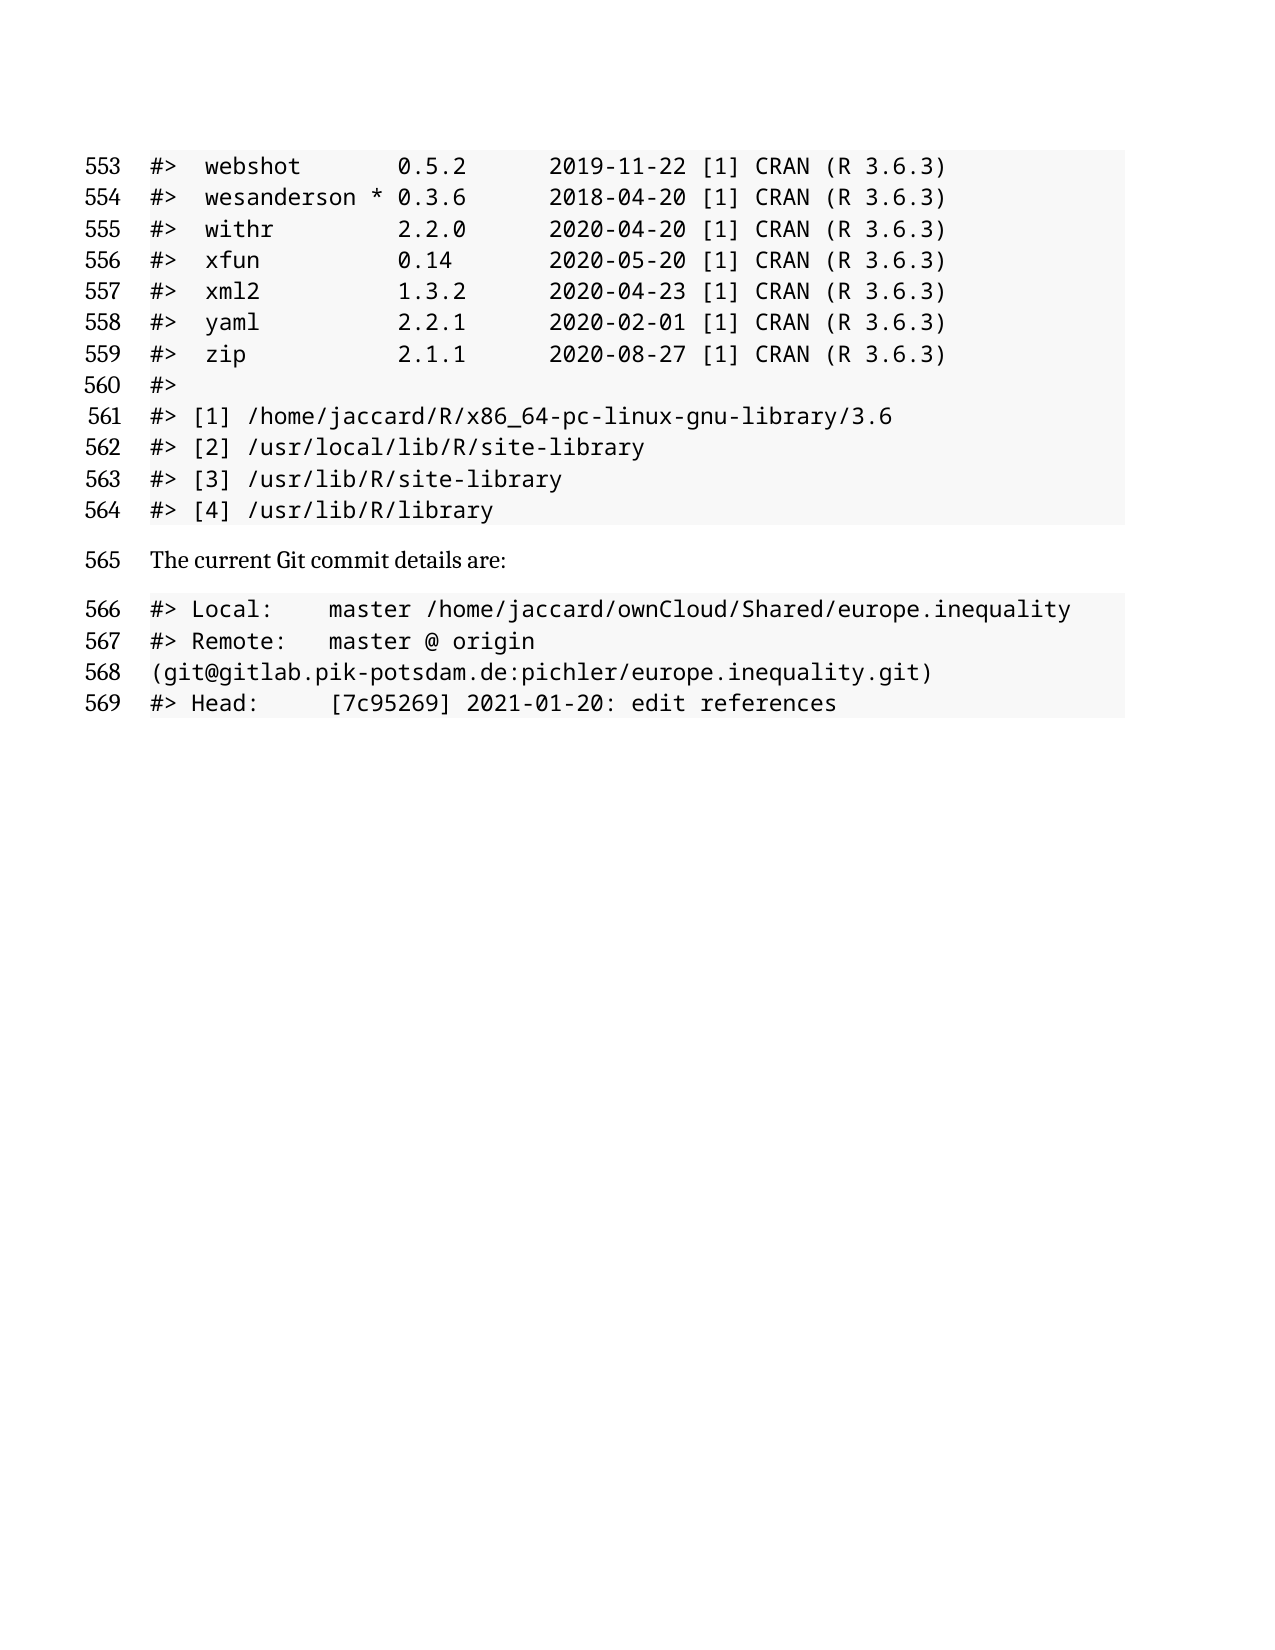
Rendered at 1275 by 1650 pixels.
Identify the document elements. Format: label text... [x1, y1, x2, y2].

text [150, 150, 1125, 525]
text #> Local: master /home/jaccard/ownCloud/Shared/europe.inequality #> Remote: master @ origin (git@gitlab.pik-potsdam.de:pichler/europe.inequality.git) #> Head: [7c95269] 2021-01-20: edit references [150, 593, 1125, 718]
text The current Git commit details are: [150, 546, 1125, 574]
